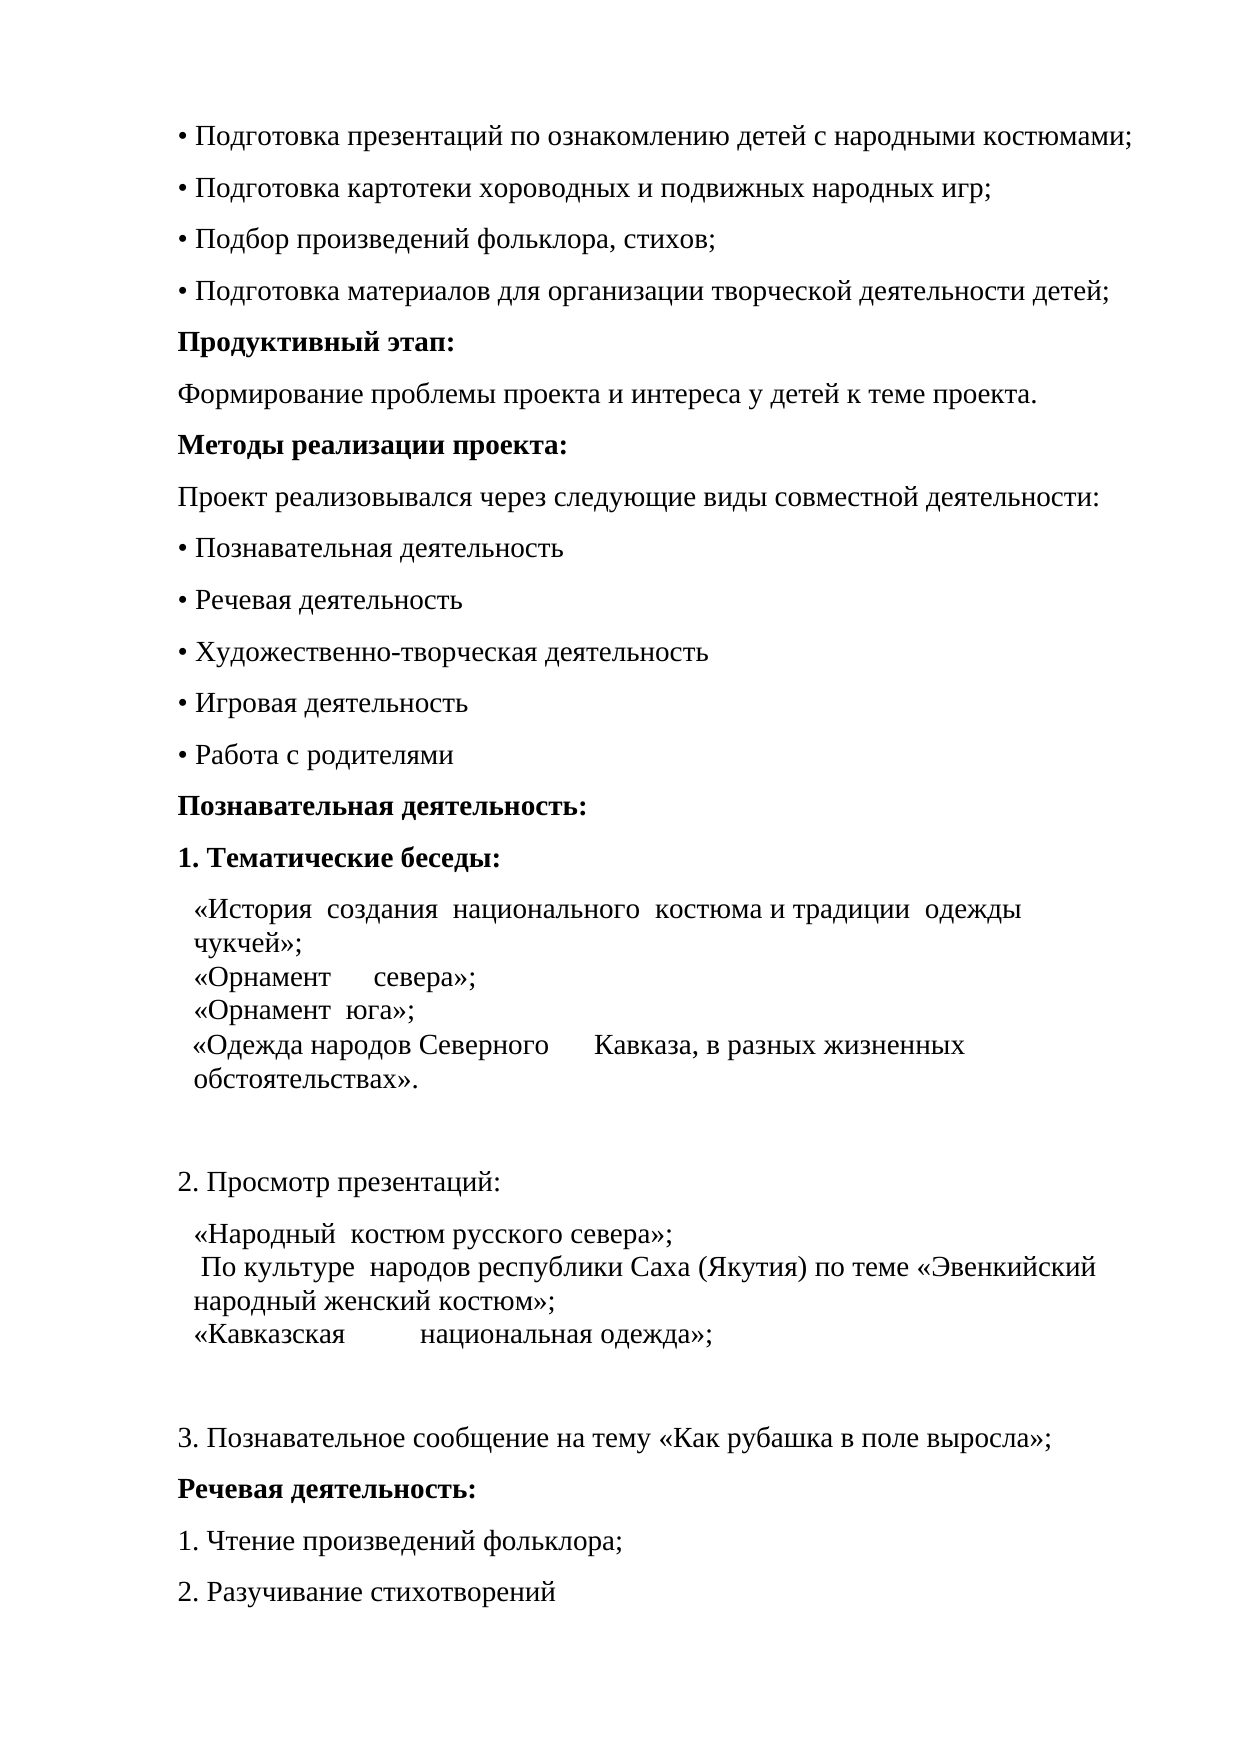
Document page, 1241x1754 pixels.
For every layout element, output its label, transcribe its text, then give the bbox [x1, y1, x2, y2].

text • Подготовка материалов для организации творческой деятельности детей; [177, 273, 1152, 306]
text 2. Разучивание стихотворений [177, 1574, 1152, 1608]
text «Кавказская национальная одежда»; [193, 1317, 1124, 1350]
text Познавательная деятельность: [177, 788, 1152, 822]
text «История создания национального костюма и традиции одежды чукчей»; [193, 892, 1091, 959]
text «Народный костюм русского севера»; [193, 1216, 1114, 1249]
text «Орнамент севера»; [193, 959, 1109, 992]
text По культуре народов республики Саха (Якутия) по теме «Эвенкийский [193, 1249, 1125, 1283]
text • Работа с родителями [177, 737, 1152, 770]
text Продуктивный этап: [177, 324, 1152, 358]
text 3. Познавательное сообщение на тему «Как рубашка в поле выросла»; [177, 1420, 1152, 1453]
text «Одежда народов Северного Кавказа, в разных жизненных [177, 1026, 1152, 1061]
text Методы реализации проекта: [177, 427, 1152, 461]
text Формирование проблемы проекта и интереса у детей к теме проекта. [177, 376, 1152, 409]
text • Познавательная деятельность [177, 531, 1152, 564]
text • Подготовка картотеки хороводных и подвижных народных игр; [177, 170, 1152, 203]
text 1. Чтение произведений фольклора; [177, 1523, 1152, 1556]
text • Речевая деятельность [177, 582, 1152, 616]
text • Художественно-творческая деятельность [177, 634, 1152, 667]
text «Орнамент юга»; [193, 992, 1109, 1026]
text • Игровая деятельность [177, 685, 1152, 719]
text 1. Тематические беседы: [177, 840, 1152, 873]
text обстоятельствах». [193, 1061, 1152, 1095]
text 2. Просмотр презентаций: [177, 1164, 1152, 1198]
text • Подготовка презентаций по ознакомлению детей с народными костюмами; [177, 118, 1152, 152]
text Проект реализовывался через следующие виды совместной деятельности: [177, 479, 1152, 513]
text Речевая деятельность: [177, 1471, 1152, 1505]
text • Подбор произведений фольклора, стихов; [177, 221, 1152, 255]
text народный женский костюм»; [193, 1283, 1141, 1317]
